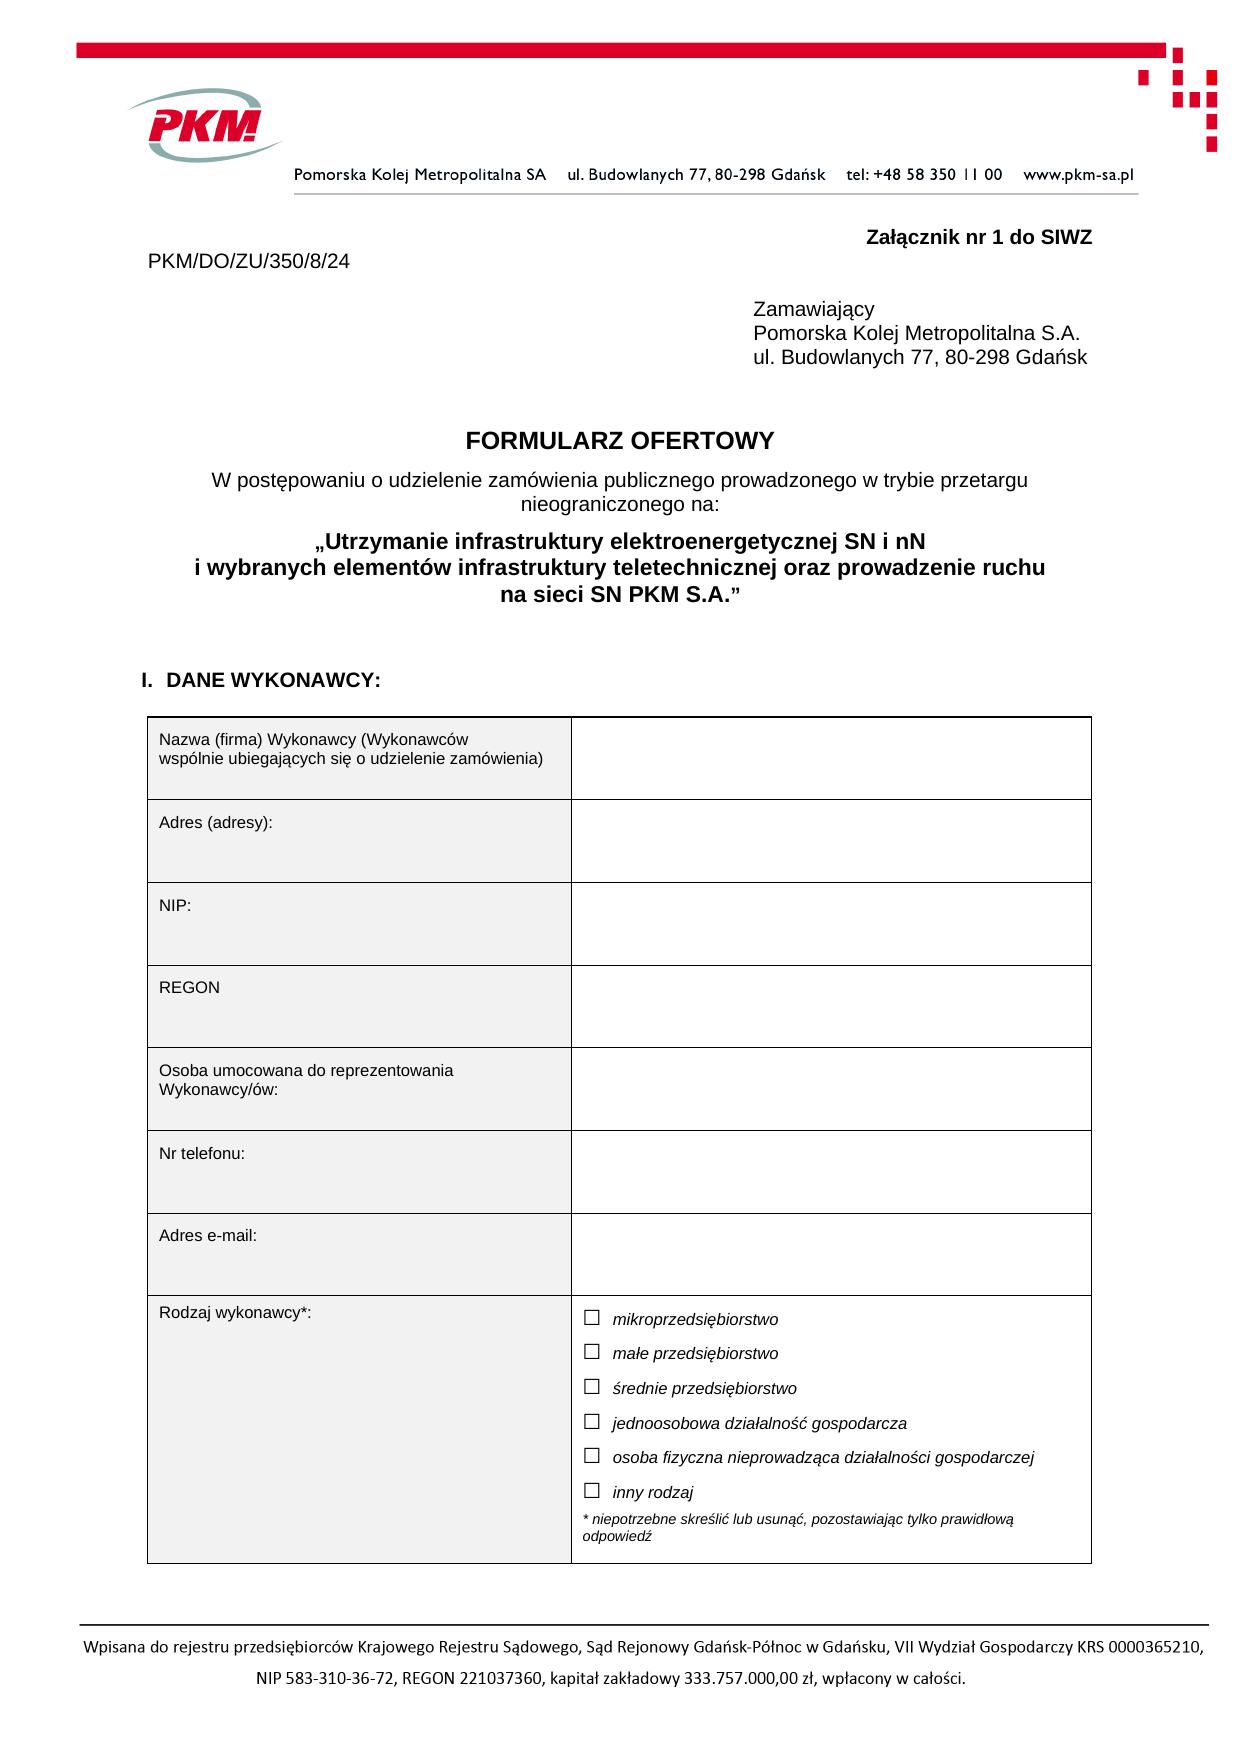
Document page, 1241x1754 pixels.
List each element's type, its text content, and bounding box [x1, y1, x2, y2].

text PKM/DO/ZU/350/8/24 [148, 249, 1093, 273]
text Zamawiający [753, 297, 1093, 321]
text „Utrzymanie infrastruktury elektroenergetycznej SN i nN [148, 528, 1093, 554]
table_cell [572, 1131, 1091, 1213]
table_cell [572, 1214, 1091, 1295]
table_cell [572, 966, 1091, 1047]
table_cell Adres e-mail: [148, 1214, 571, 1295]
table_header Nazwa (firma) Wykonawcy (Wykonawców wspólnie ubiegających się o udzielenie zamówienia) [148, 718, 571, 799]
picture [48, 14, 1241, 242]
table_cell [572, 883, 1091, 964]
table_cell ☐ mikroprzedsiębiorstwo ☐ małe przedsiębiorstwo ☐ średnie przedsiębiorstwo ☐ jednoosobowa działalność gospodarcza ☐ osoba fizyczna nieprowadząca działalności gospodarczej ☐ inny rodzaj * niepotrzebne skreślić lub usunąć, pozostawiając tylko prawidłową odpowiedź [572, 1296, 1091, 1563]
table_cell REGON [148, 966, 571, 1047]
picture [74, 1617, 1219, 1731]
table_cell [572, 1048, 1091, 1130]
table_cell Osoba umocowana do reprezentowania Wykonawcy/ów: [148, 1048, 571, 1130]
text W postępowaniu o udzielenie zamówienia publicznego prowadzonego w trybie przetargu nieograniczonego na: [148, 468, 1093, 516]
text ul. Budowlanych 77, 80-298 Gdańsk [753, 345, 1093, 369]
table_cell Adres (adresy): [148, 800, 571, 882]
text Załącznik nr 1 do SIWZ [195, 225, 1093, 249]
list DANE WYKONAWCY: [141, 667, 1093, 691]
table_cell [572, 800, 1091, 882]
text Pomorska Kolej Metropolitalna S.A. [753, 321, 1093, 345]
table_cell NIP: [148, 883, 571, 964]
table_cell Rodzaj wykonawcy*: [148, 1296, 571, 1563]
text FORMULARZ OFERTOWY [148, 426, 1093, 455]
table_header [572, 718, 1091, 799]
text i wybranych elementów infrastruktury teletechnicznej oraz prowadzenie ruchu [148, 554, 1093, 581]
table_cell Nr telefonu: [148, 1131, 571, 1213]
text na sieci SN PKM S.A.” [148, 581, 1093, 607]
